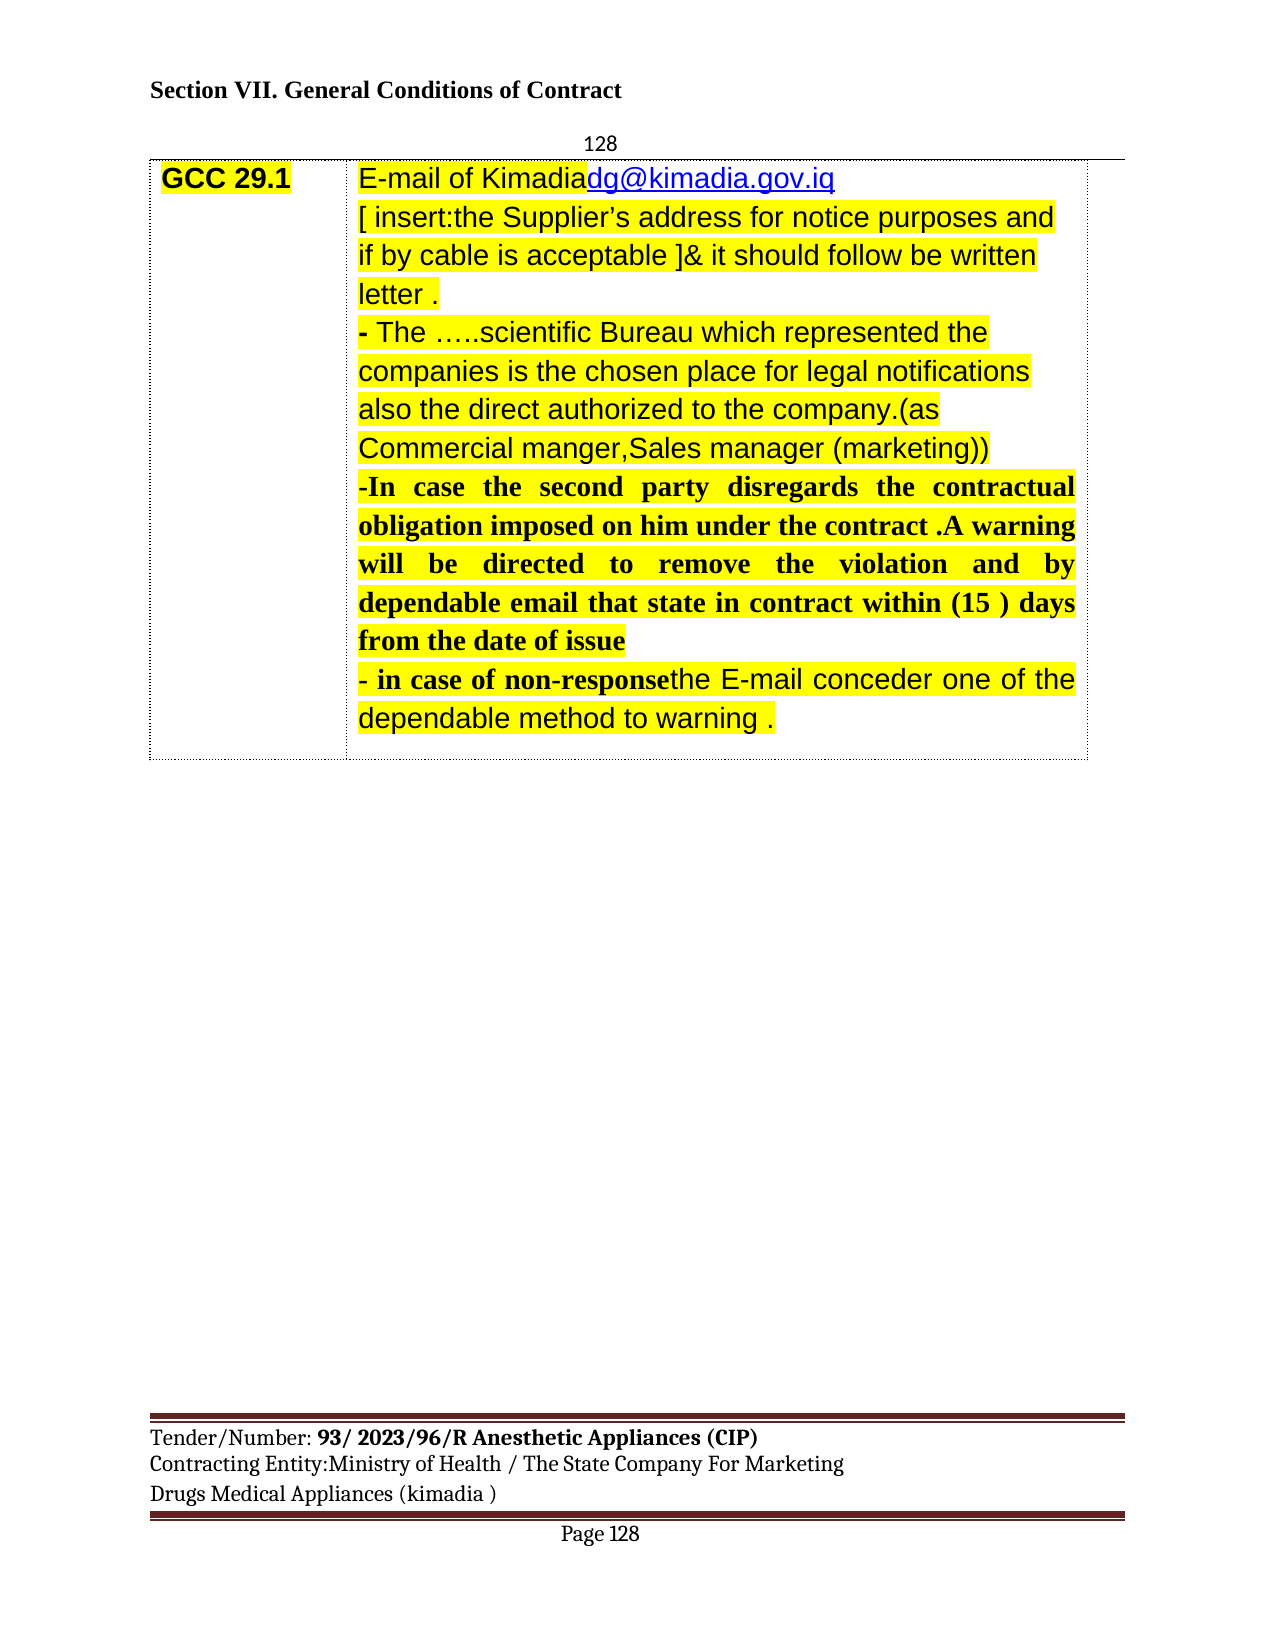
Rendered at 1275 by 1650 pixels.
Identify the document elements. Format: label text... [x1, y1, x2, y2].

table_cell E-mail of Kimadiadg@kimadia.gov.iq [ insert:the Supplier’s address for notice purposes and if by cable is acceptable ]& it should follow be written letter . - The …..scientific Bureau which represented the companies is the chosen place for legal notifications also the direct authorized to the company.(as Commercial manger,Sales manager (marketing)) -In case the second party disregards the contractual obligation imposed on him under the contract .A warning will be directed to remove the violation and by dependable email that state in contract within (15 ) days from the date of issue - in case of non-responsethe E-mail conceder one of the dependable method to warning . [347, 160, 1087, 759]
table_cell GCC 29.1 [150, 160, 347, 759]
